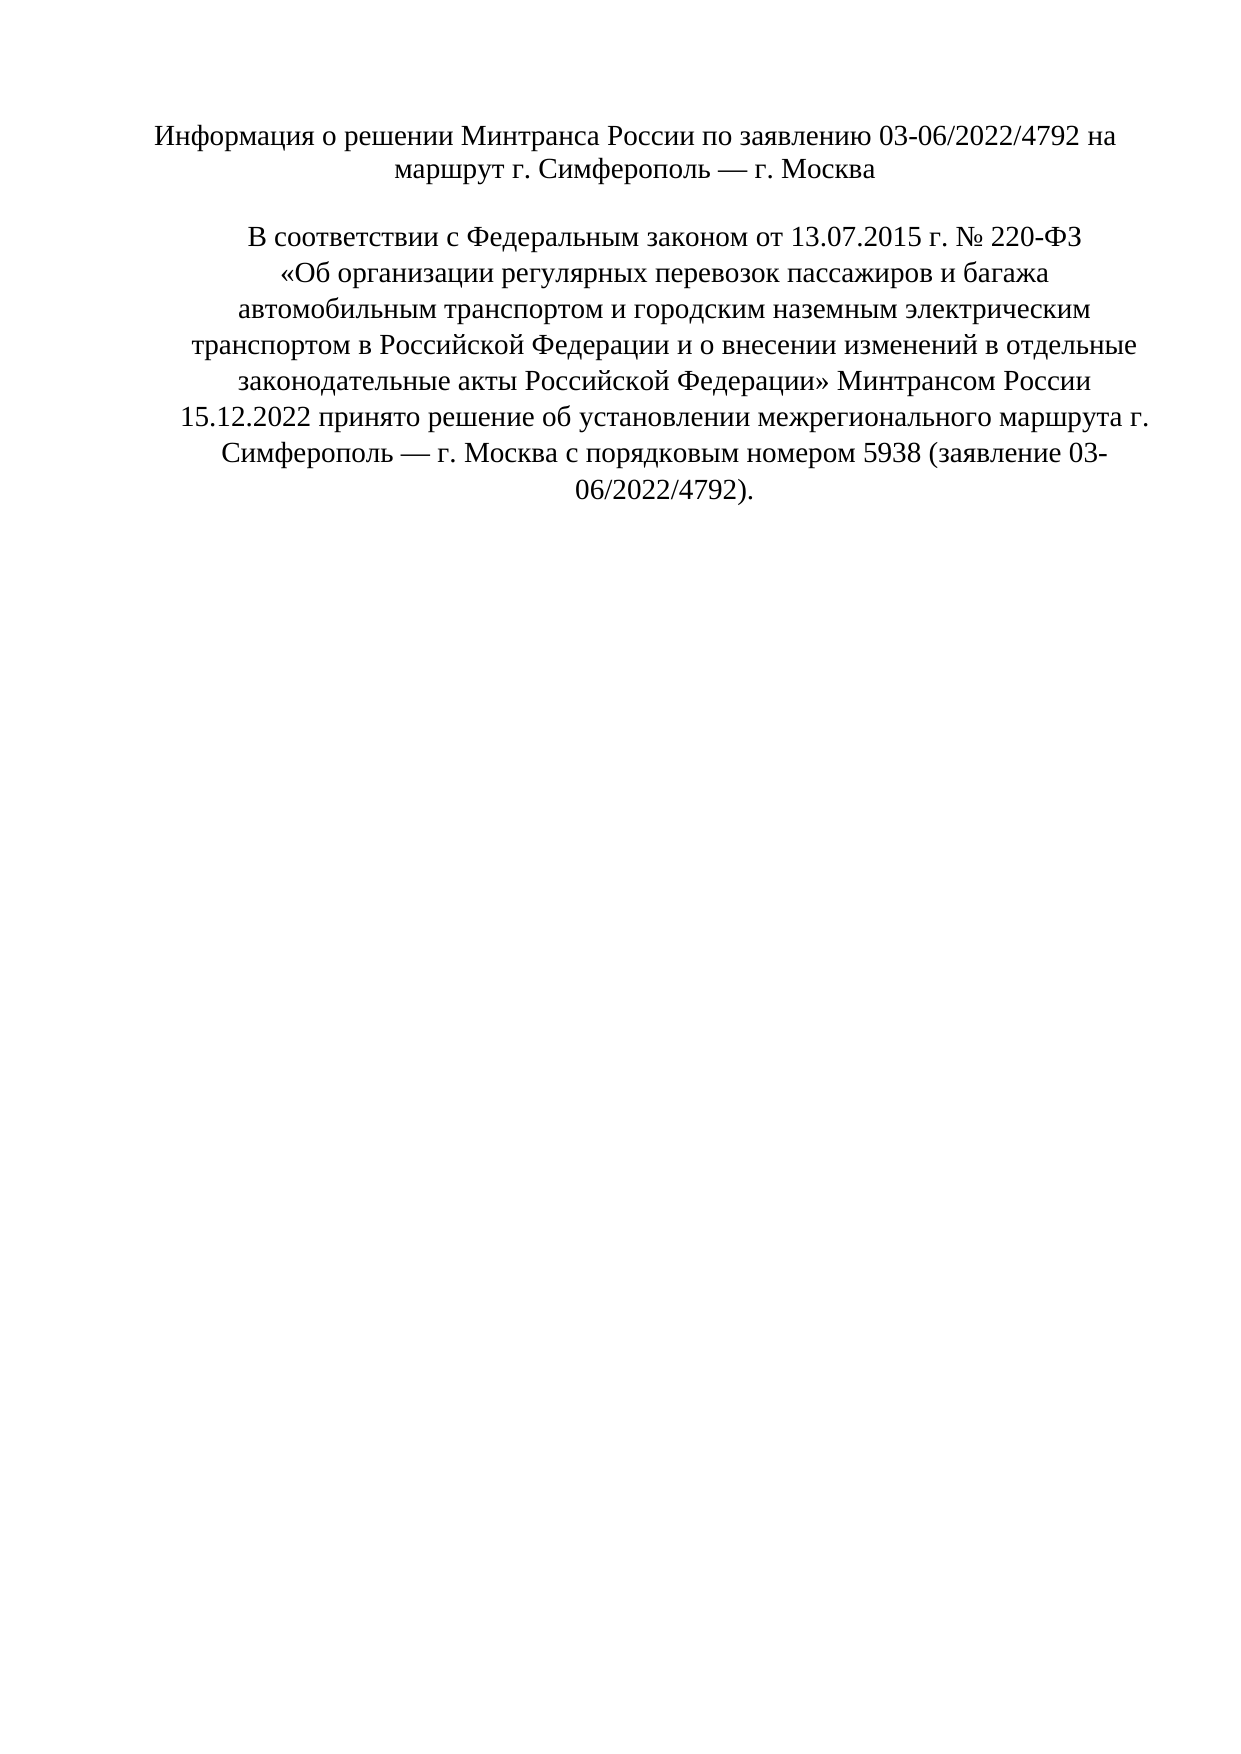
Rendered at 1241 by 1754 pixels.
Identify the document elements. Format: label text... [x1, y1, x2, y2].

text Информация о решении Минтранса России по заявлению 03-06/2022/4792 на маршрут г. Симферополь — г. Москва [118, 118, 1152, 185]
text В соответствии с Федеральным законом от 13.07.2015 г. № 220-ФЗ «Об организации регулярных перевозок пассажиров и багажа автомобильным транспортом и городским наземным электрическим транспортом в Российской Федерации и о внесении изменений в отдельные законодательные акты Российской Федерации» Минтрансом России 15.12.2022 принято решение об установлении межрегионального маршрута г. Симферополь — г. Москва с порядковым номером 5938 (заявление 03-06/2022/4792). [177, 219, 1152, 505]
